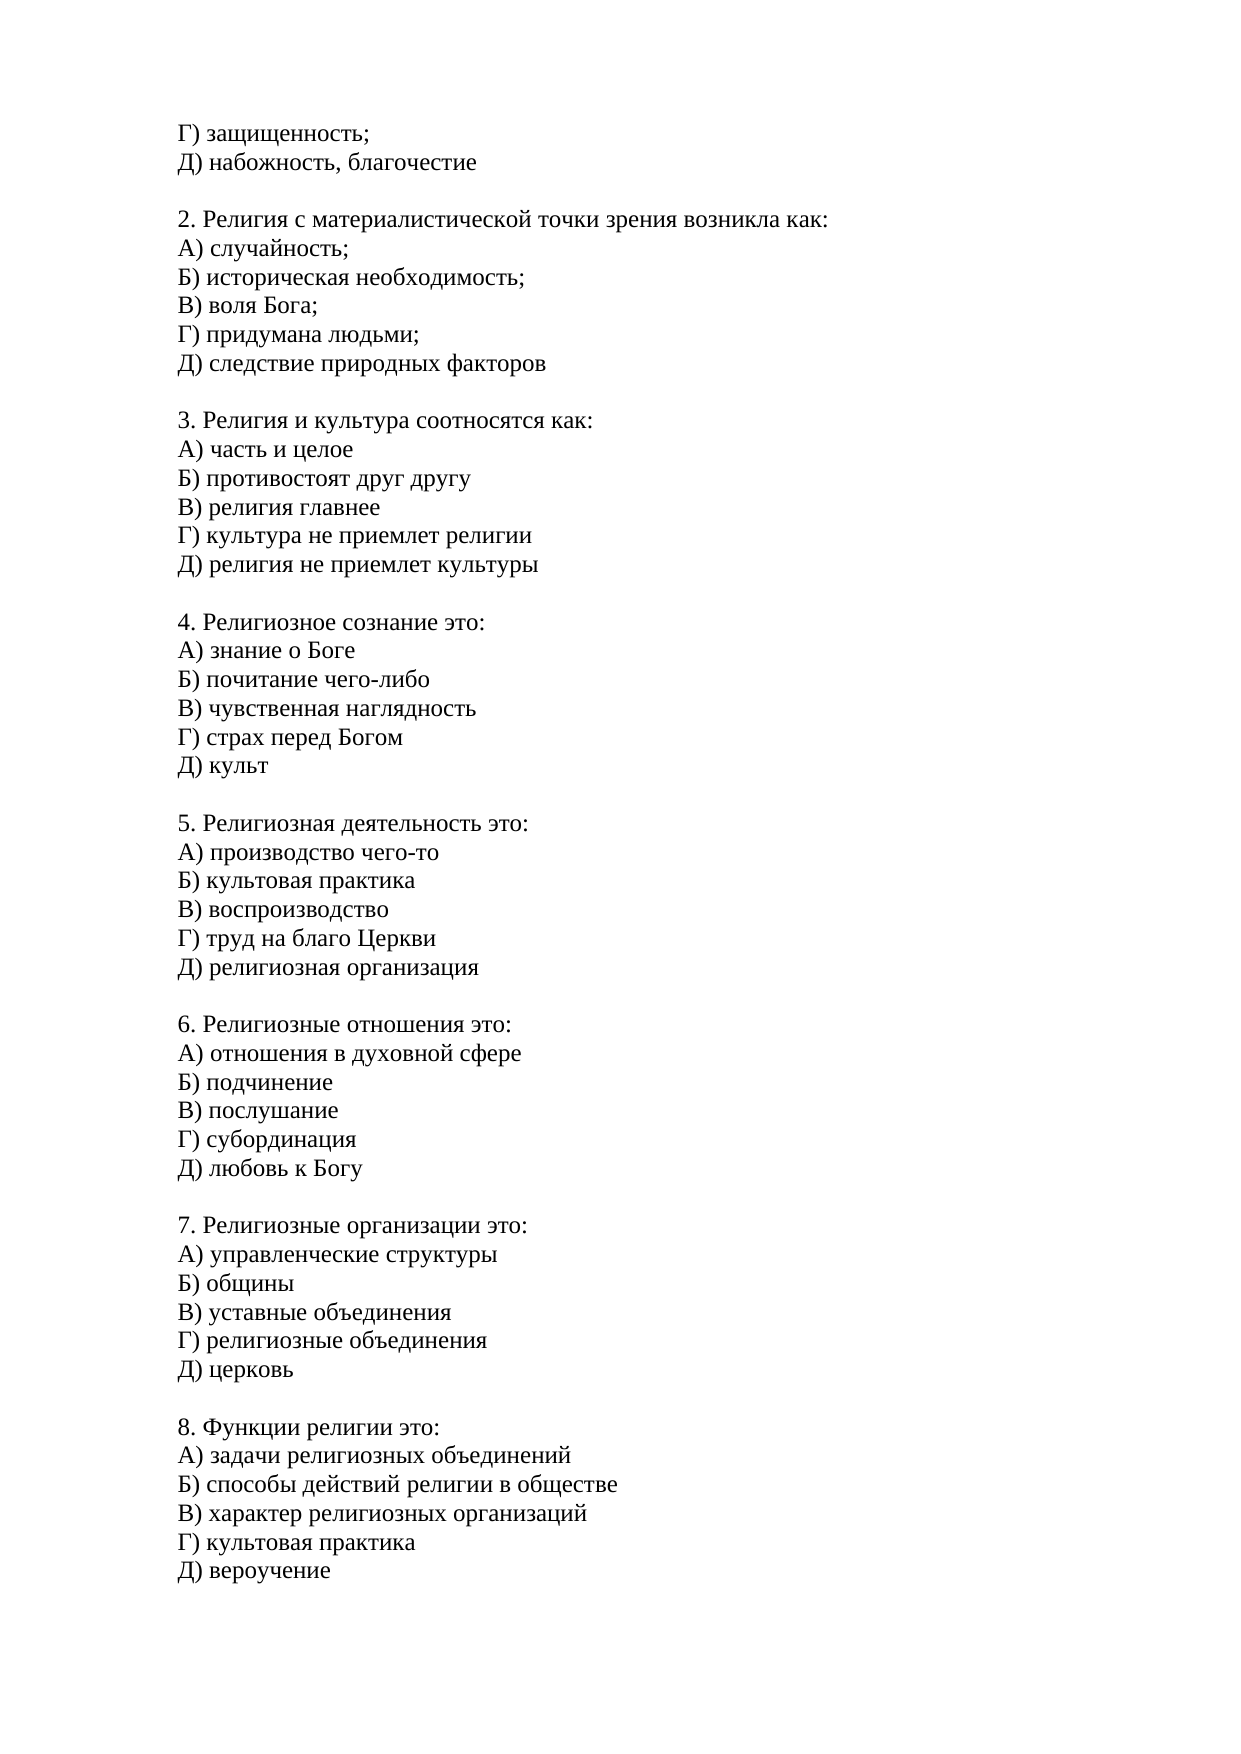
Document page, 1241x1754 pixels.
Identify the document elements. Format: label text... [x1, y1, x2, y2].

text Б) почитание чего-либо [177, 664, 1152, 693]
text А) отношения в духовной сфере [177, 1038, 1152, 1067]
text 8. Функции религии это: [177, 1412, 1152, 1441]
text В) воля Бога; [177, 291, 1152, 319]
text А) управленческие структуры [177, 1239, 1152, 1268]
text Б) подчинение [177, 1067, 1152, 1096]
text Б) культовая практика [177, 866, 1152, 894]
text В) характер религиозных организаций [177, 1498, 1152, 1527]
text Д) следствие природных факторов [177, 348, 1152, 377]
text Б) способы действий религии в обществе [177, 1469, 1152, 1498]
text 3. Религия и культура соотносятся как: [177, 406, 1152, 434]
text А) задачи религиозных объединений [177, 1441, 1152, 1469]
text А) случайность; [177, 233, 1152, 262]
text А) часть и целое [177, 434, 1152, 463]
text Д) любовь к Богу [177, 1153, 1152, 1182]
text А) знание о Боге [177, 636, 1152, 664]
text В) религия главнее [177, 492, 1152, 521]
text Д) вероучение [177, 1556, 1152, 1584]
text 7. Религиозные организации это: [177, 1211, 1152, 1239]
text Г) религиозные объединения [177, 1326, 1152, 1354]
text 2. Религия с материалистической точки зрения возникла как: [177, 204, 1152, 233]
text 4. Религиозное сознание это: [177, 607, 1152, 636]
text Г) страх перед Богом [177, 722, 1152, 751]
text А) производство чего-то [177, 837, 1152, 866]
text В) послушание [177, 1096, 1152, 1124]
text Б) противостоят друг другу [177, 463, 1152, 492]
text Б) историческая необходимость; [177, 262, 1152, 291]
text Д) культ [177, 751, 1152, 779]
text В) чувственная наглядность [177, 693, 1152, 722]
text Г) защищенность; [177, 118, 1152, 147]
text В) уставные объединения [177, 1297, 1152, 1326]
text Г) субординация [177, 1124, 1152, 1153]
text Г) культовая практика [177, 1527, 1152, 1556]
text Б) общины [177, 1268, 1152, 1297]
text 6. Религиозные отношения это: [177, 1009, 1152, 1038]
text Г) придумана людьми; [177, 319, 1152, 348]
text Д) церковь [177, 1354, 1152, 1383]
text Д) набожность, благочестие [177, 147, 1152, 176]
text Д) религия не приемлет культуры [177, 549, 1152, 578]
text В) воспроизводство [177, 894, 1152, 923]
text Д) религиозная организация [177, 952, 1152, 981]
text 5. Религиозная деятельность это: [177, 808, 1152, 837]
text Г) труд на благо Церкви [177, 923, 1152, 952]
text Г) культура не приемлет религии [177, 521, 1152, 549]
